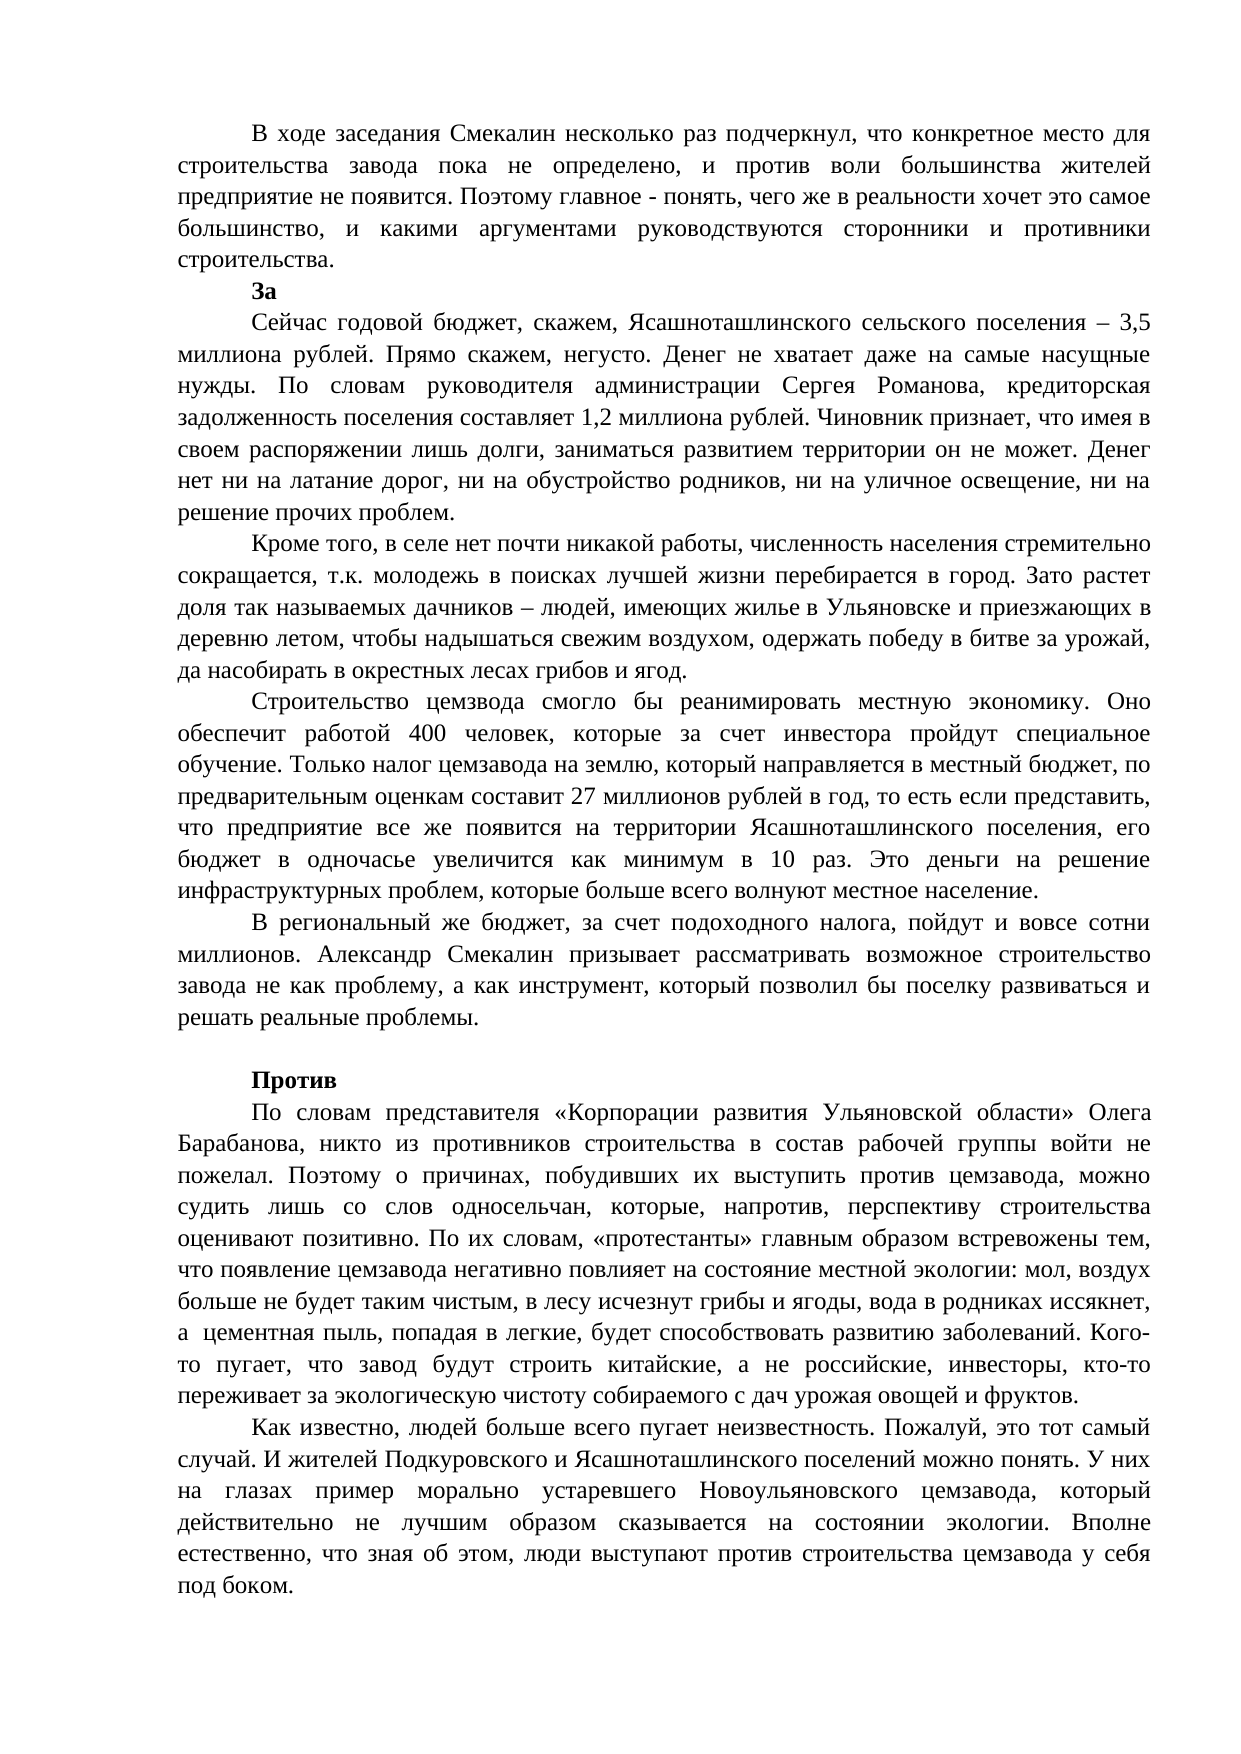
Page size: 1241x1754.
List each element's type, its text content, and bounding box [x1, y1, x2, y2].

text В ходе заседания Смекалин несколько раз подчеркнул, что конкретное место для строительства завода пока не определено, и против воли большинства жителей предприятие не появится. Поэтому главное - понять, чего же в реальности хочет это самое большинство, и какими аргументами руководствуются сторонники и противники строительства. [177, 118, 1152, 273]
text Сейчас годовой бюджет, скажем, Ясашноташлинского сельского поселения – 3,5 миллиона рублей. Прямо скажем, негусто. Денег не хватает даже на самые насущные нужды. По словам руководителя администрации Сергея Романова, кредиторская задолженность поселения составляет 1,2 миллиона рублей. Чиновник признает, что имея в своем распоряжении лишь долги, заниматься развитием территории он не может. Денег нет ни на латание дорог, ни на обустройство родников, ни на уличное освещение, ни на решение прочих проблем. [177, 307, 1152, 526]
text По словам представителя «Корпорации развития Ульяновской области» Олега Барабанова, никто из противников строительства в состав рабочей группы войти не пожелал. Поэтому о причинах, побудивших их выступить против цемзавода, можно судить лишь со слов односельчан, которые, напротив, перспективу строительства оценивают позитивно. По их словам, «протестанты» главным образом встревожены тем, что появление цемзавода негативно повлияет на состояние местной экологии: мол, воздух больше не будет таким чистым, в лесу исчезнут грибы и ягоды, вода в родниках иссякнет, а цементная пыль, попадая в легкие, будет способствовать развитию заболеваний. Кого-то пугает, что завод будут строить китайские, а не российские, инвесторы, кто-то переживает за экологическую чистоту собираемого с дач урожая овощей и фруктов. [177, 1097, 1152, 1409]
text В региональный же бюджет, за счет подоходного налога, пойдут и вовсе сотни миллионов. Александр Смекалин призывает рассматривать возможное строительство завода не как проблему, а как инструмент, который позволил бы поселку развиваться и решать реальные проблемы. [177, 907, 1152, 1031]
text За [177, 276, 1152, 305]
text Против [177, 1065, 1152, 1094]
text Строительство цемзвода смогло бы реанимировать местную экономику. Оно обеспечит работой 400 человек, которые за счет инвестора пройдут специальное обучение. Только налог цемзавода на землю, который направляется в местный бюджет, по предварительным оценкам составит 27 миллионов рублей в год, то есть если представить, что предприятие все же появится на территории Ясашноташлинского поселения, его бюджет в одночасье увеличится как минимум в 10 раз. Это деньги на решение инфраструктурных проблем, которые больше всего волнуют местное население. [177, 686, 1152, 904]
text Кроме того, в селе нет почти никакой работы, численность населения стремительно сокращается, т.к. молодежь в поисках лучшей жизни перебирается в город. Зато растет доля так называемых дачников – людей, имеющих жилье в Ульяновске и приезжающих в деревню летом, чтобы надышаться свежим воздухом, одержать победу в битве за урожай, да насобирать в окрестных лесах грибов и ягод. [177, 528, 1152, 683]
text Как известно, людей больше всего пугает неизвестность. Пожалуй, это тот самый случай. И жителей Подкуровского и Ясашноташлинского поселений можно понять. У них на глазах пример морально устаревшего Новоульяновского цемзавода, который действительно не лучшим образом сказывается на состоянии экологии. Вполне естественно, что зная об этом, люди выступают против строительства цемзавода у себя под боком. [177, 1412, 1152, 1599]
